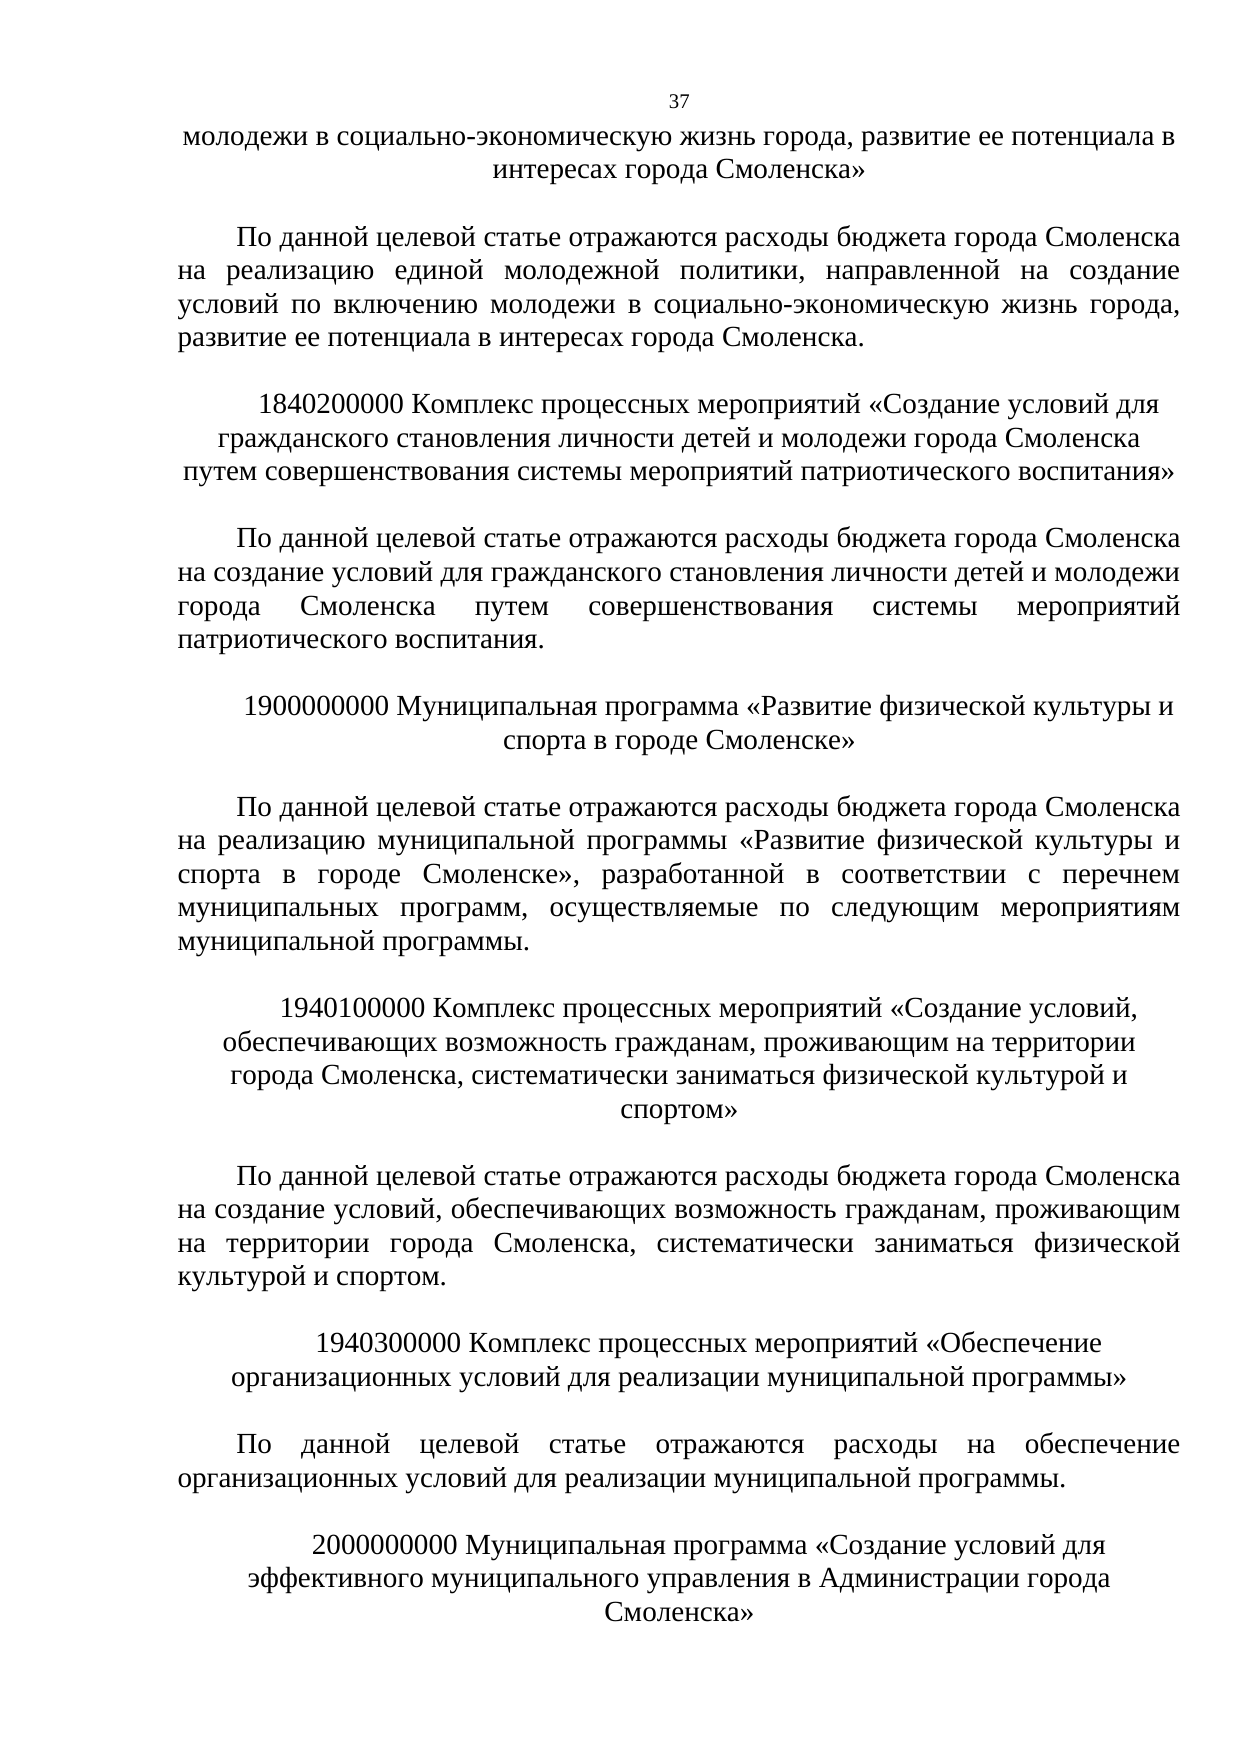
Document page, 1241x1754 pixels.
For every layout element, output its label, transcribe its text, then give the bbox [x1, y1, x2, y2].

text 1940100000 Комплекс процессных мероприятий «Создание условий, обеспечивающих возможность гражданам, проживающим на территории города Смоленска, систематически заниматься физической культурой и спортом» [177, 990, 1181, 1124]
text По данной целевой статье отражаются расходы бюджета города Смоленска на создание условий, обеспечивающих возможность гражданам, проживающим на территории города Смоленска, систематически заниматься физической культурой и спортом. [177, 1158, 1181, 1292]
text По данной целевой статье отражаются расходы на обеспечение организационных условий для реализации муниципальной программы. [177, 1426, 1181, 1493]
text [177, 118, 1181, 185]
text 1900000000 Муниципальная программа «Развитие физической культуры и спорта в городе Смоленске» [177, 688, 1181, 755]
text 1840200000 Комплекс процессных мероприятий «Создание условий для гражданского становления личности детей и молодежи города Смоленска путем совершенствования системы мероприятий патриотического воспитания» [177, 386, 1181, 487]
text По данной целевой статье отражаются расходы бюджета города Смоленска на реализацию муниципальной программы «Развитие физической культуры и спорта в городе Смоленске», разработанной в соответствии с перечнем муниципальных программ, осуществляемые по следующим мероприятиям муниципальной программы. [177, 789, 1181, 957]
text По данной целевой статье отражаются расходы бюджета города Смоленска на реализацию единой молодежной политики, направленной на создание условий по включению молодежи в социально-экономическую жизнь города, развитие ее потенциала в интересах города Смоленска. [177, 219, 1181, 353]
text 2000000000 Муниципальная программа «Создание условий для эффективного муниципального управления в Администрации города Смоленска» [177, 1527, 1181, 1627]
text 1940300000 Комплекс процессных мероприятий «Обеспечение организационных условий для реализации муниципальной программы» [177, 1326, 1181, 1393]
text По данной целевой статье отражаются расходы бюджета города Смоленска на создание условий для гражданского становления личности детей и молодежи города Смоленска путем совершенствования системы мероприятий патриотического воспитания. [177, 521, 1181, 655]
